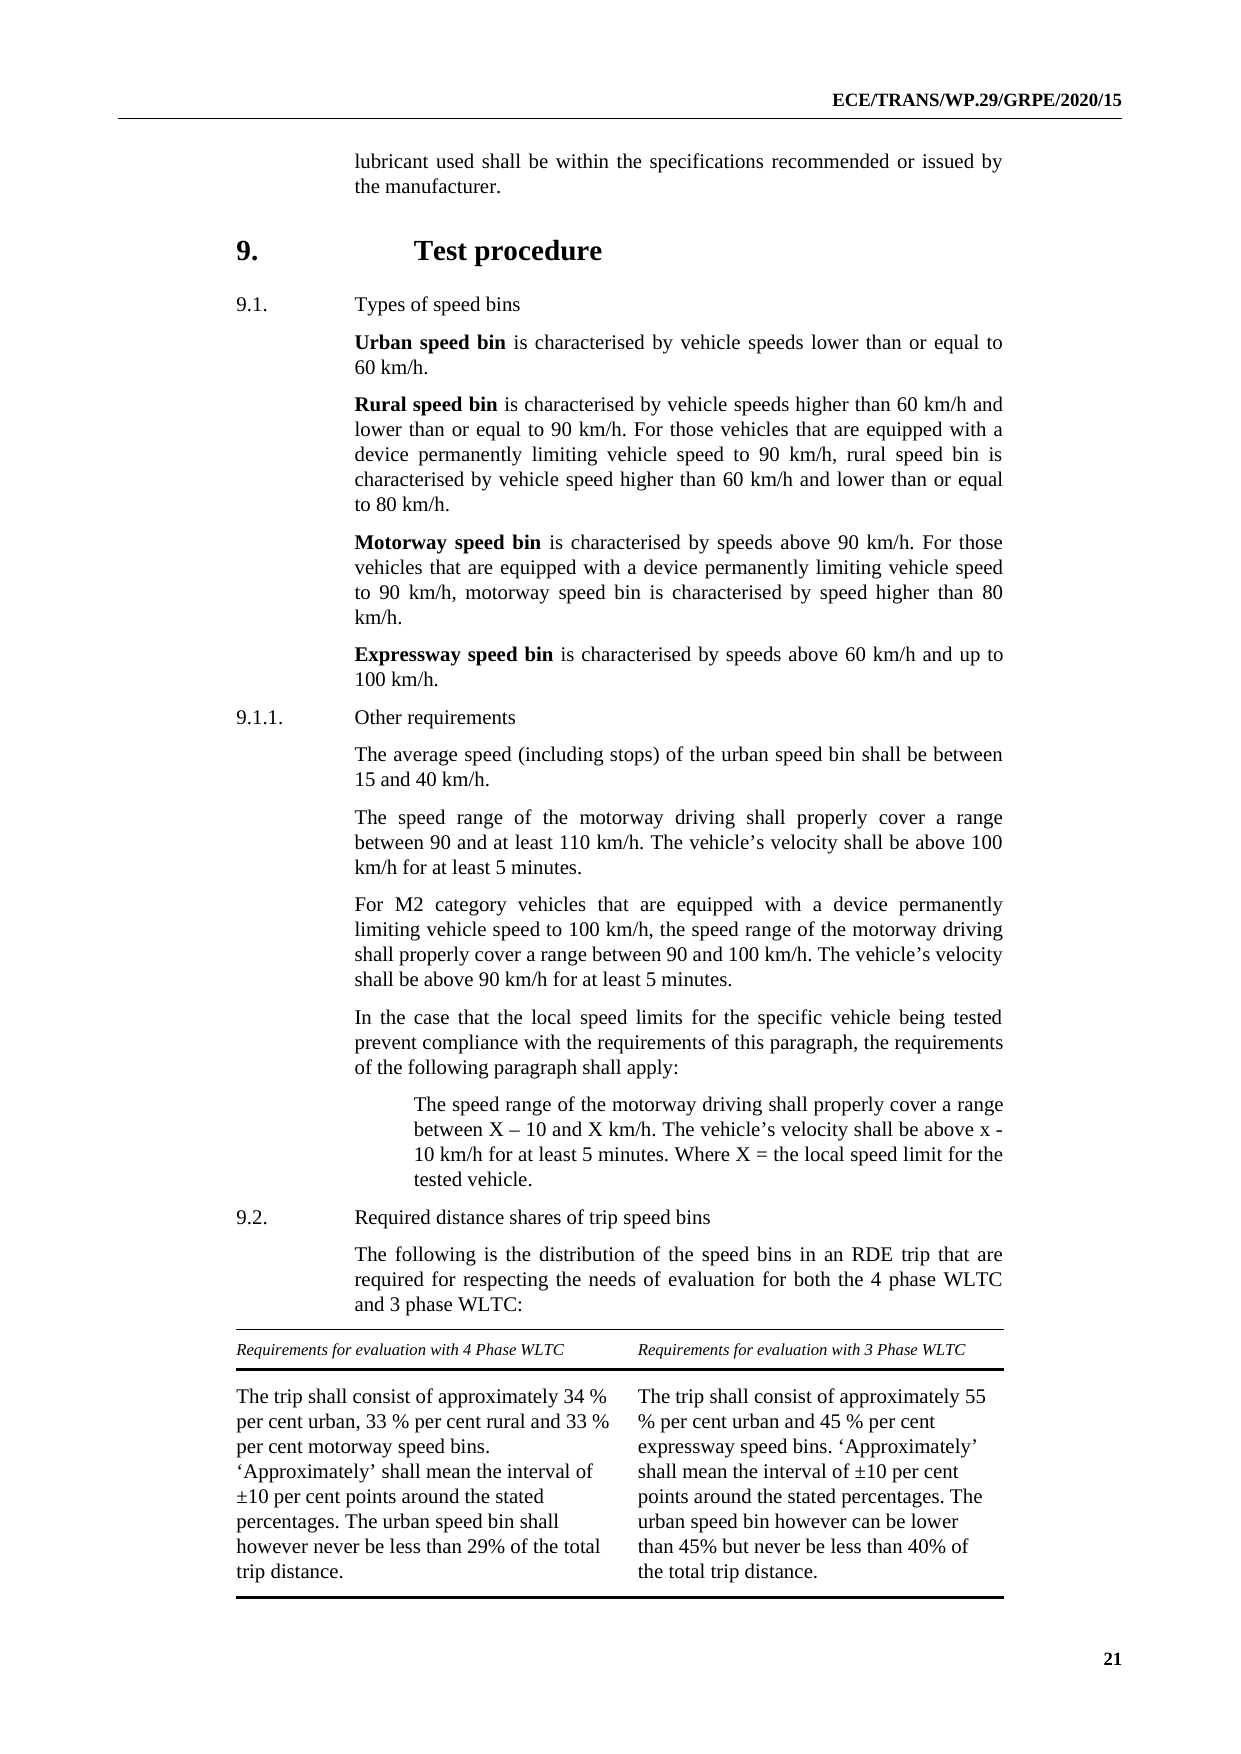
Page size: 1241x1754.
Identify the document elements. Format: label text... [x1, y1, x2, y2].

table_cell The trip shall consist of approximately 55 % per cent urban and 45 % per cent expressway speed bins. ‘Approximately’ shall mean the interval of ±10 per cent points around the stated percentages. The urban speed bin however can be lower than 45% but never be less than 40% of the total trip distance. [638, 1379, 1004, 1596]
table_cell The trip shall consist of approximately 34 % per cent urban, 33 % per cent rural and 33 % per cent motorway speed bins. ‘Approximately’ shall mean the interval of ±10 per cent points around the stated percentages. The urban speed bin shall however never be less than 29% of the total trip distance. [236, 1379, 638, 1596]
text 9.2. Required distance shares of trip speed bins [236, 1204, 1004, 1229]
text In the case that the local speed limits for the specific vehicle being tested prevent compliance with the requirements of this paragraph, the requirements of the following paragraph shall apply: [354, 1004, 1004, 1079]
text The following is the distribution of the speed bins in an RDE trip that are required for respecting the needs of evaluation for both the 4 phase WLTC and 3 phase WLTC: [354, 1241, 1004, 1316]
text 9.1.1. Other requirements [236, 704, 1004, 729]
table_cell [236, 1371, 638, 1379]
text The speed range of the motorway driving shall properly cover a range between X – 10 and X km/h. The vehicle’s velocity shall be above x - 10 km/h for at least 5 minutes. Where X = the local speed limit for the tested vehicle. [413, 1091, 1004, 1191]
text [354, 148, 1004, 198]
text Urban speed bin is characterised by vehicle speeds lower than or equal to 60 km/h. [354, 329, 1004, 379]
text Expressway speed bin is characterised by speeds above 60 km/h and up to 100 km/h. [354, 641, 1004, 691]
table_header Requirements for evaluation with 4 Phase WLTC [236, 1330, 638, 1367]
text The average speed (including stops) of the urban speed bin shall be between 15 and 40 km/h. [354, 741, 1004, 791]
text 9.1. Types of speed bins [236, 291, 1004, 316]
text For M2 category vehicles that are equipped with a device permanently limiting vehicle speed to 100 km/h, the speed range of the motorway driving shall properly cover a range between 90 and 100 km/h. The vehicle’s velocity shall be above 90 km/h for at least 5 minutes. [354, 891, 1004, 991]
text Motorway speed bin is characterised by speeds above 90 km/h. For those vehicles that are equipped with a device permanently limiting vehicle speed to 90 km/h, motorway speed bin is characterised by speed higher than 80 km/h. [354, 529, 1004, 629]
table_header Requirements for evaluation with 3 Phase WLTC [638, 1330, 1004, 1367]
text 9. Test procedure [236, 235, 1004, 266]
table_cell [638, 1371, 1004, 1379]
text Rural speed bin is characterised by vehicle speeds higher than 60 km/h and lower than or equal to 90 km/h. For those vehicles that are equipped with a device permanently limiting vehicle speed to 90 km/h, rural speed bin is characterised by vehicle speed higher than 60 km/h and lower than or equal to 80 km/h. [354, 391, 1004, 516]
text The speed range of the motorway driving shall properly cover a range between 90 and at least 110 km/h. The vehicle’s velocity shall be above 100 km/h for at least 5 minutes. [354, 804, 1004, 879]
